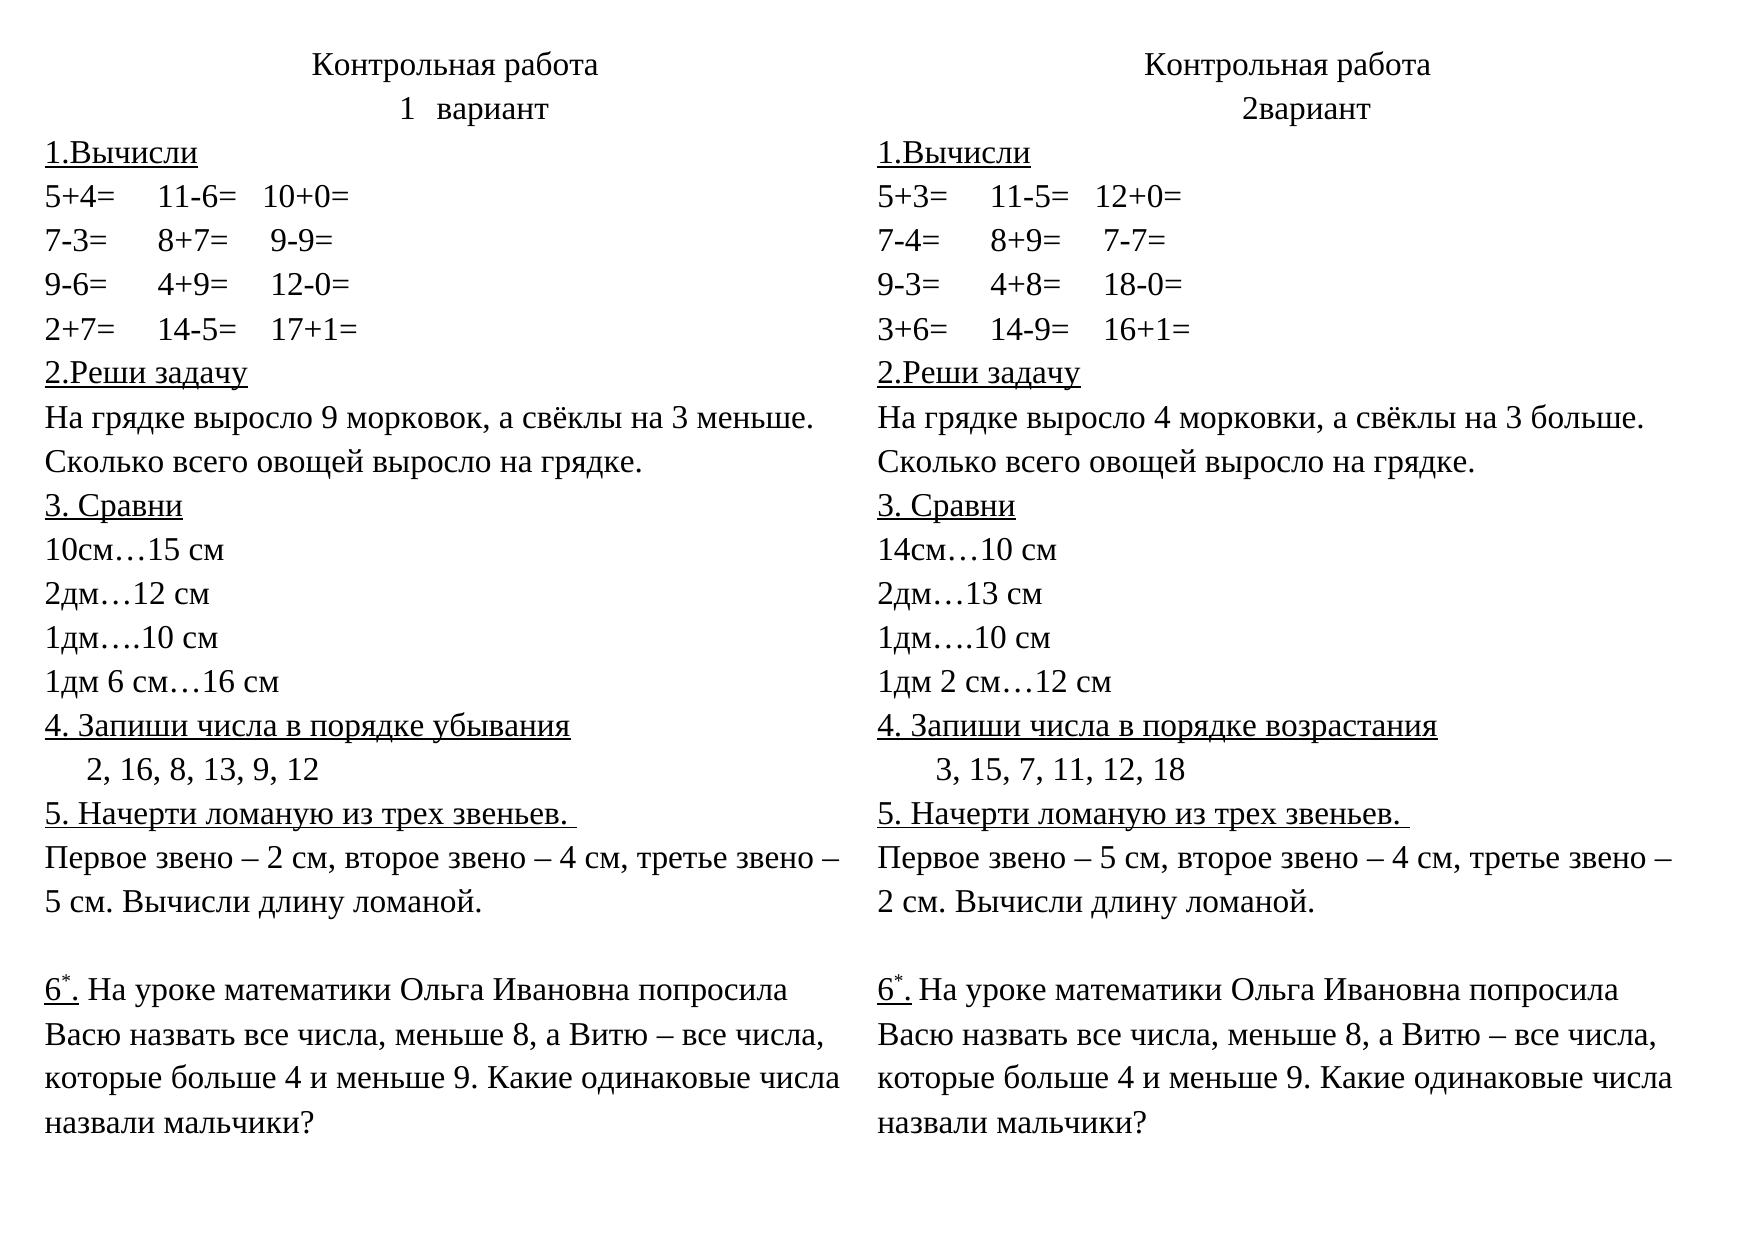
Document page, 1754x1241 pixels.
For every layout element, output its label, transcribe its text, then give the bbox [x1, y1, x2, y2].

text 2.Реши задачу [44, 353, 866, 391]
text 3. Сравни [44, 485, 866, 523]
text 1.Вычисли [877, 132, 1698, 171]
text 2вариант [914, 88, 1698, 127]
text 5 см. Вычисли длину ломаной. [44, 882, 866, 920]
text 3. Сравни [877, 485, 1698, 523]
text 1.Вычисли [44, 132, 866, 171]
text 1дм….10 см [877, 617, 1698, 656]
text 2дм…13 см [877, 573, 1698, 611]
text 5. Начерти ломаную из трех звеньев. [877, 793, 1698, 832]
text 1дм 2 см…12 см [877, 661, 1698, 699]
text 10см…15 см [44, 529, 866, 567]
text 3+6= 14-9= 16+1= [877, 309, 1698, 347]
text 7-3= 8+7= 9-9= [44, 221, 866, 259]
text 2 см. Вычисли длину ломаной. [877, 882, 1698, 920]
text 7-4= 8+9= 7-7= [877, 221, 1698, 259]
text 5+3= 11-5= 12+0= [877, 177, 1698, 215]
text 4. Запиши числа в порядке убывания [44, 705, 866, 744]
text 14см…10 см [877, 529, 1698, 567]
text 6*. На уроке математики Ольга Ивановна попросила Васю назвать все числа, меньше 8, а Витю – все числа, которые больше 4 и меньше 9. Какие одинаковые числа назвали мальчики? [44, 970, 866, 1140]
text 4. Запиши числа в порядке возрастания [877, 705, 1698, 744]
text 6*. На уроке математики Ольга Ивановна попросила Васю назвать все числа, меньше 8, а Витю – все числа, которые больше 4 и меньше 9. Какие одинаковые числа назвали мальчики? [877, 970, 1698, 1140]
text 2.Реши задачу [877, 353, 1698, 391]
text 9-6= 4+9= 12-0= [44, 265, 866, 303]
text 1дм 6 см…16 см [44, 661, 866, 699]
text 2дм…12 см [44, 573, 866, 611]
text 5+4= 11-6= 10+0= [44, 177, 866, 215]
list вариант [82, 88, 866, 127]
text 9-3= 4+8= 18-0= [877, 265, 1698, 303]
text На грядке выросло 4 морковки, а свёклы на 3 больше. Сколько всего овощей выросло на грядке. [877, 397, 1698, 479]
text Контрольная работа [877, 44, 1698, 83]
text 3, 15, 7, 11, 12, 18 [877, 749, 1698, 788]
text 2+7= 14-5= 17+1= [44, 309, 866, 347]
text Первое звено – 2 см, второе звено – 4 см, третье звено – [44, 837, 866, 876]
text 2, 16, 8, 13, 9, 12 [44, 749, 866, 788]
text Контрольная работа [44, 44, 866, 83]
text 1дм….10 см [44, 617, 866, 656]
text На грядке выросло 9 морковок, а свёклы на 3 меньше. Сколько всего овощей выросло на грядке. [44, 397, 866, 479]
text Первое звено – 5 см, второе звено – 4 см, третье звено – [877, 837, 1698, 876]
text 5. Начерти ломаную из трех звеньев. [44, 793, 866, 832]
